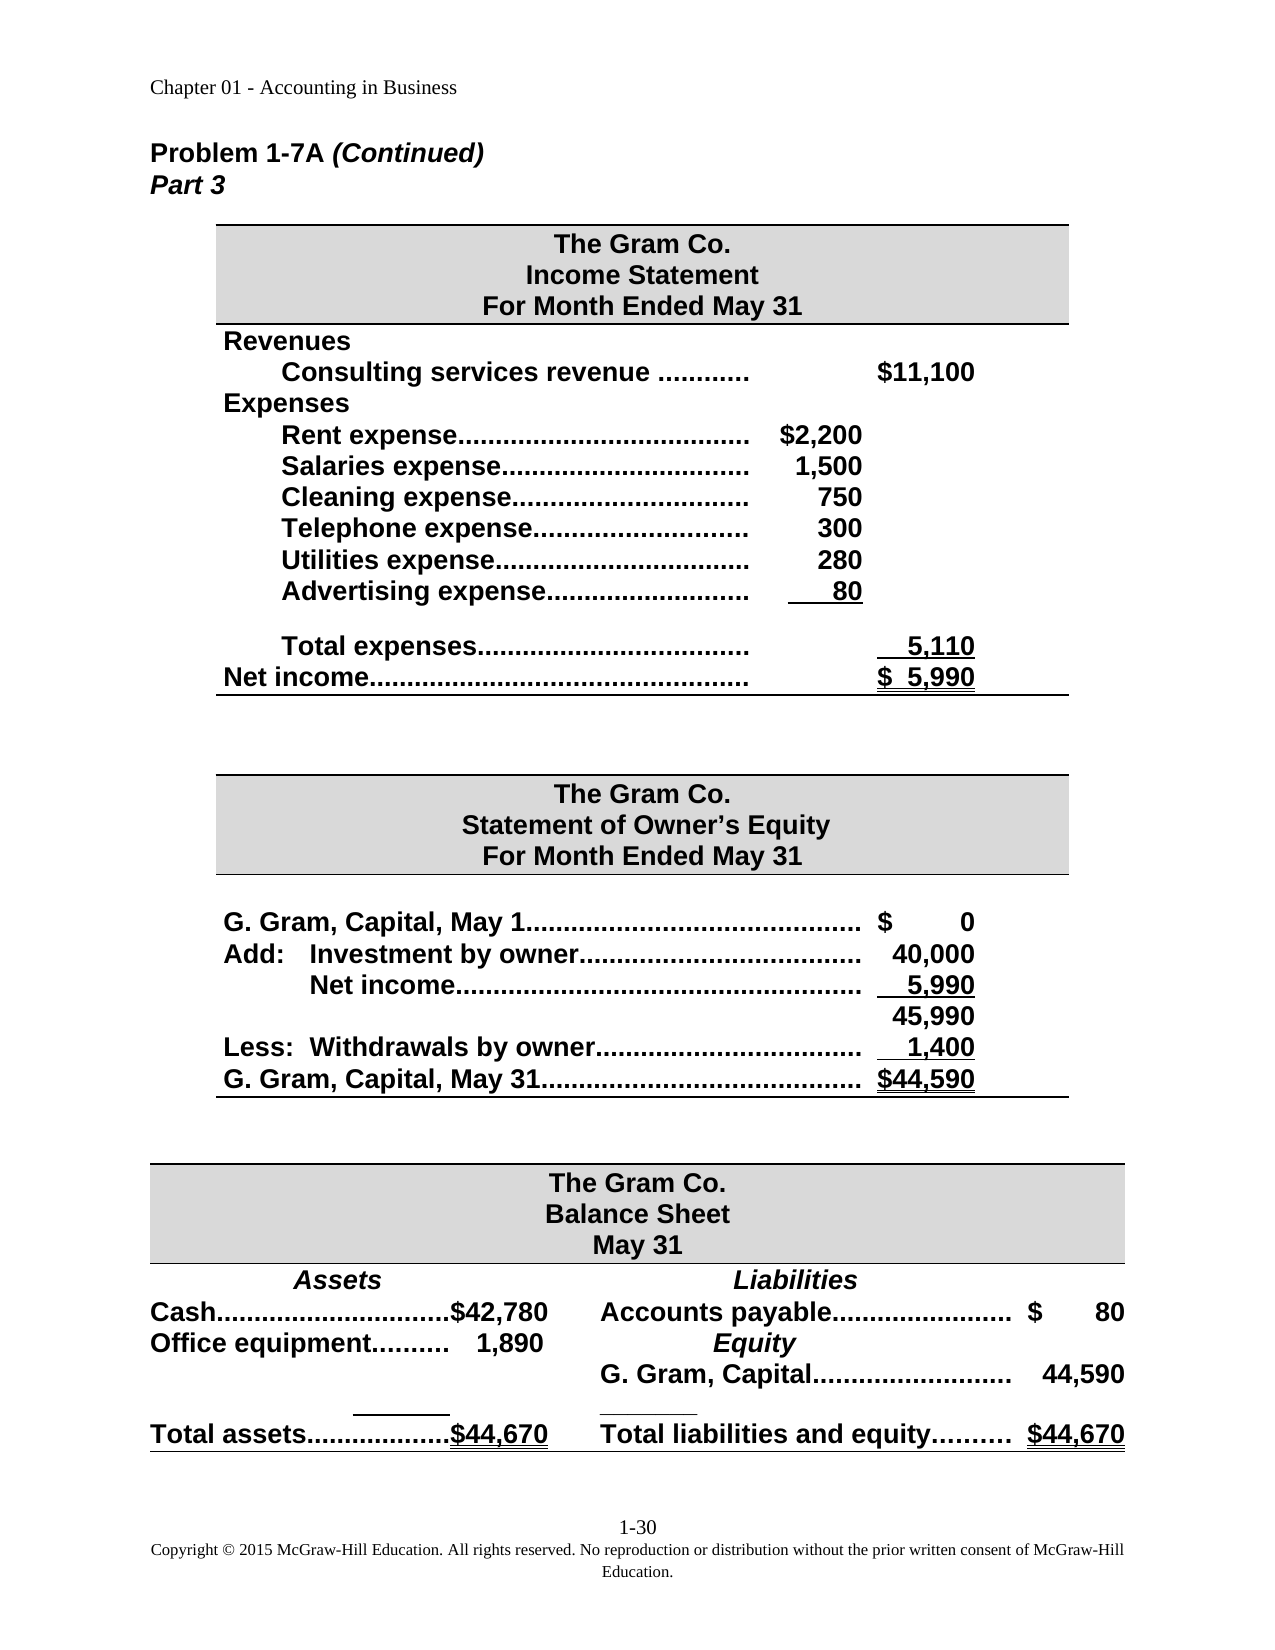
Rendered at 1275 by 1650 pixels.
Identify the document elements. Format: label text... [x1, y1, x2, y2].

text Office equipment 1,890 Equity [150, 1327, 1125, 1358]
text Total assets $44,670 Total liabilities and equity $44,670 [150, 1418, 1125, 1451]
text Utilities expense 280 [216, 544, 1069, 575]
text Balance Sheet [150, 1198, 1125, 1226]
text Income Statement [216, 255, 1069, 286]
text The Gram Co. [216, 776, 1069, 805]
text Assets Liabilities [150, 1264, 1125, 1296]
text Less: Withdrawals by owner 1,400 [216, 1031, 1069, 1063]
text Net income 5,990 [216, 969, 1069, 1000]
text Salaries expense 1,500 [216, 450, 1069, 481]
text G. Gram, Capital, May 1 $ 0 [216, 906, 1069, 938]
text For Month Ended May 31 [216, 837, 1069, 874]
text G. Gram, Capital, May 31 $44,590 [216, 1063, 1069, 1096]
text Telephone expense 300 [216, 512, 1069, 544]
text Expenses [216, 387, 1069, 419]
text Consulting services revenue $11,100 [216, 356, 1069, 387]
text The Gram Co. [216, 226, 1069, 255]
text Cleaning expense 750 [216, 481, 1069, 512]
text Total expenses 5,110 [216, 630, 1069, 661]
text Add: Investment by owner 40,000 [216, 938, 1069, 969]
text Problem 1-7A (Continued) [150, 137, 825, 169]
text Revenues [216, 325, 1069, 356]
text Advertising expense 80 [216, 575, 1069, 606]
text Cash $42,780 Accounts payable $ 80 [150, 1296, 1125, 1327]
text Statement of Owner’s Equity [216, 805, 1069, 837]
text For Month Ended May 31 [216, 286, 1069, 323]
text May 31 [150, 1226, 1125, 1263]
text Rent expense $2,200 [216, 419, 1069, 450]
text The Gram Co. [150, 1165, 1125, 1198]
text Net income $ 5,990 [216, 661, 1069, 694]
text _______ [150, 1389, 1125, 1418]
text Part 3 [150, 169, 1125, 200]
text G. Gram, Capital 44,590 [150, 1358, 1125, 1389]
text 45,990 [216, 1000, 1069, 1031]
